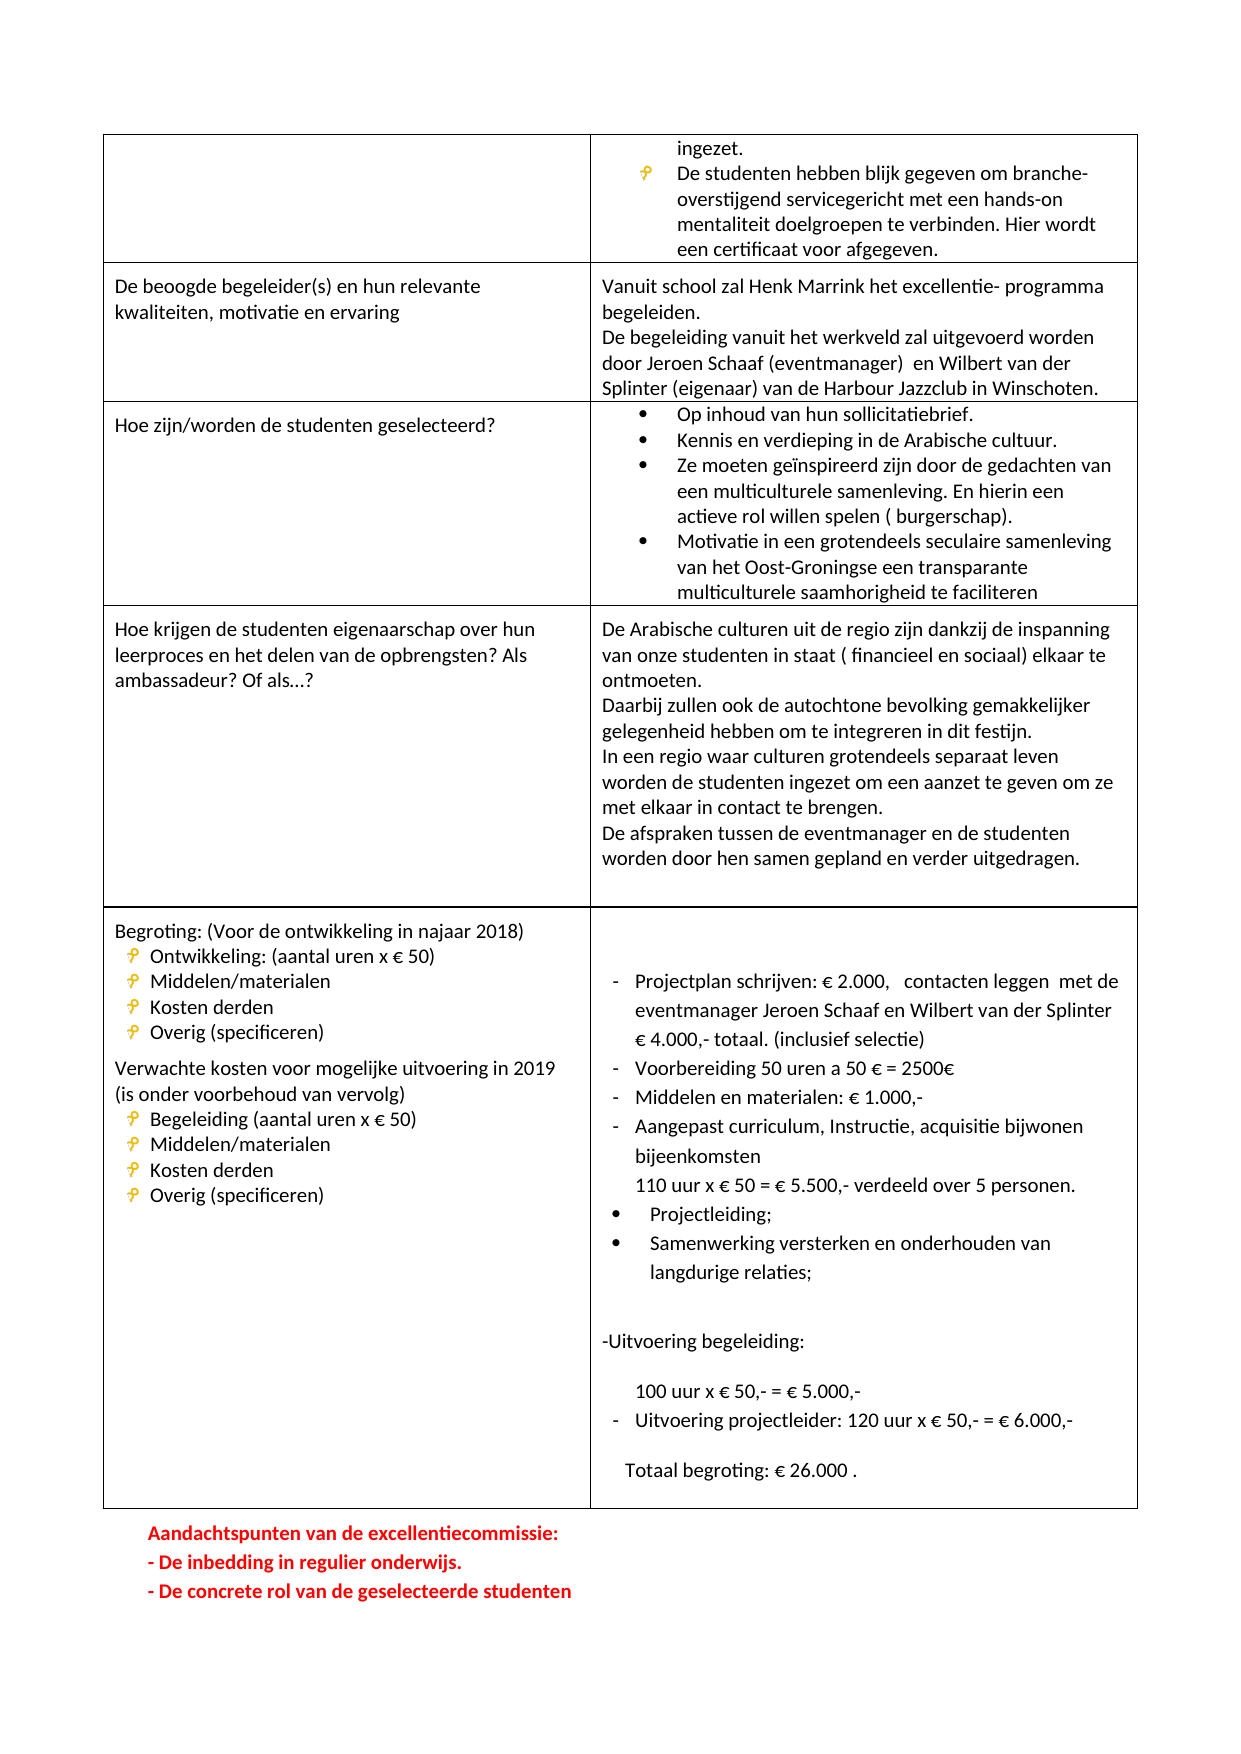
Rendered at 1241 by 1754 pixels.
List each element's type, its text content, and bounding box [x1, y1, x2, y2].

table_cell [591, 135, 1137, 262]
picture [127, 1186, 139, 1203]
picture [127, 1109, 139, 1127]
table_cell De beoogde begeleider(s) en hun relevante kwaliteiten, motivatie en ervaring [104, 263, 590, 401]
table_cell Begroting: (Voor de ontwikkeling in najaar 2018) Ontwikkeling: (aantal uren x € 50) Middelen/materialen Kosten derden Overig (specificeren) Verwachte kosten voor mogelijke uitvoering in 2019 (is onder voorbehoud van vervolg) Begeleiding (aantal uren x € 50) Middelen/materialen Kosten derden Overig (specificeren) [104, 908, 590, 1508]
table_cell Hoe krijgen de studenten eigenaarschap over hun leerproces en het delen van de opbrengsten? Als ambassadeur? Of als…? [104, 606, 590, 906]
table_cell Op inhoud van hun sollicitatiebrief. Kennis en verdieping in de Arabische cultuur. Ze moeten geïnspireerd zijn door de gedachten van een multiculturele samenleving. En hierin een actieve rol willen spelen ( burgerschap). Motivatie in een grotendeels seculaire samenleving van het Oost-Groningse een transparante multiculturele saamhorigheid te faciliteren [591, 402, 1137, 605]
picture [127, 946, 139, 964]
picture [640, 164, 652, 181]
table_cell Hoe zijn/worden de studenten geselecteerd? [104, 402, 590, 605]
picture [127, 1160, 139, 1178]
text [148, 1520, 1093, 1603]
table_cell Vanuit school zal Henk Marrink het excellentie- programma begeleiden. De begeleiding vanuit het werkveld zal uitgevoerd worden door Jeroen Schaaf (eventmanager) en Wilbert van der Splinter (eigenaar) van de Harbour Jazzclub in Winschoten. [591, 263, 1137, 401]
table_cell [104, 135, 590, 262]
picture [127, 1135, 139, 1152]
table_cell De Arabische culturen uit de regio zijn dankzij de inspanning van onze studenten in staat ( financieel en sociaal) elkaar te ontmoeten. Daarbij zullen ook de autochtone bevolking gemakkelijker gelegenheid hebben om te integreren in dit festijn. In een regio waar culturen grotendeels separaat leven worden de studenten ingezet om een aanzet te geven om ze met elkaar in contact te brengen. De afspraken tussen de eventmanager en de studenten worden door hen samen gepland en verder uitgedragen. [591, 606, 1137, 906]
picture [127, 972, 139, 989]
table_cell Projectplan schrijven: € 2.000, contacten leggen met de eventmanager Jeroen Schaaf en Wilbert van der Splinter € 4.000,- totaal. (inclusief selectie) Voorbereiding 50 uren a 50 € = 2500€ Middelen en materialen: € 1.000,- Aangepast curriculum, Instructie, acquisitie bijwonen bijeenkomsten 110 uur x € 50 = € 5.500,- verdeeld over 5 personen. Projectleiding; Samenwerking versterken en onderhouden van langdurige relaties; -Uitvoering begeleiding: 100 uur x € 50,- = € 5.000,- Uitvoering projectleider: 120 uur x € 50,- = € 6.000,- Totaal begroting: € 26.000 . [591, 908, 1137, 1508]
picture [127, 1023, 139, 1040]
picture [127, 997, 139, 1015]
